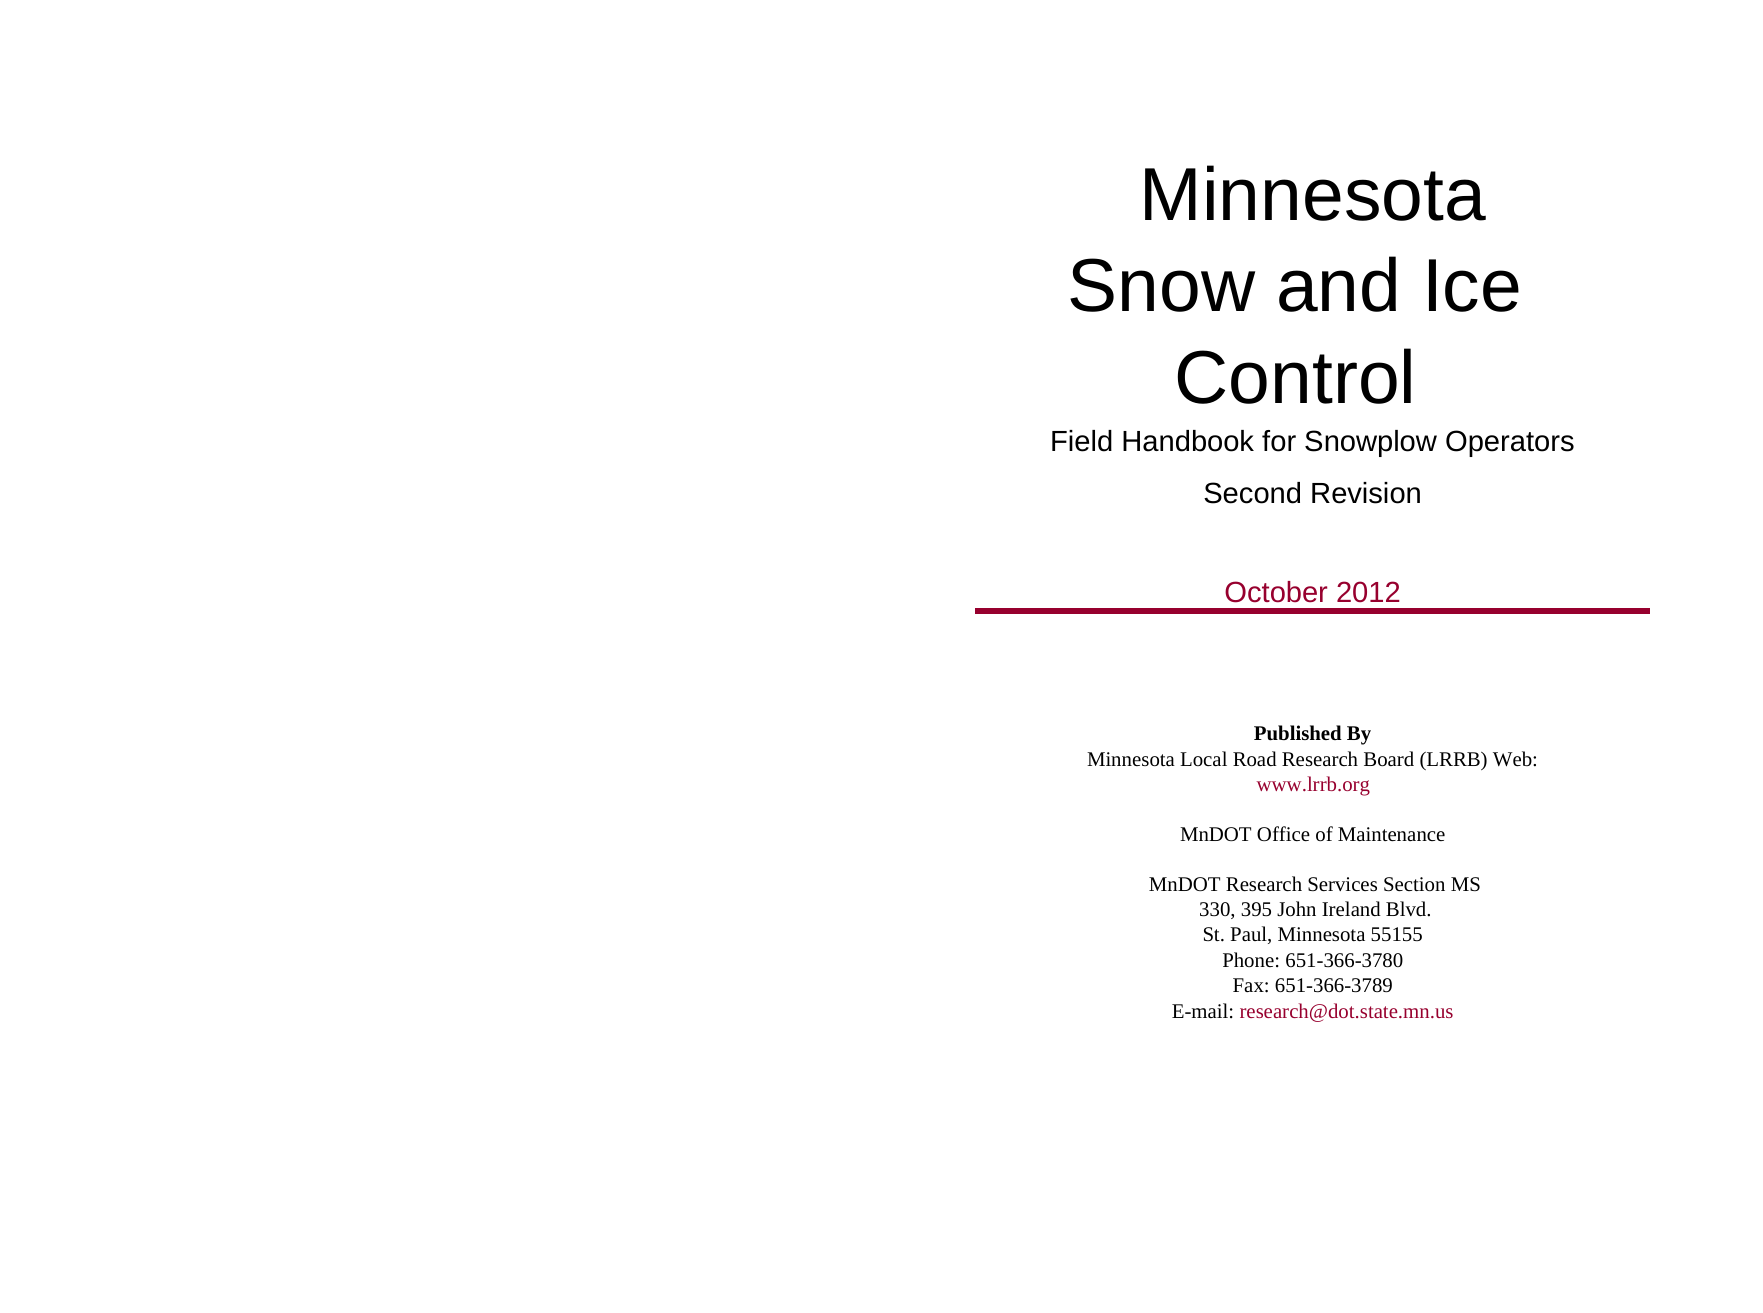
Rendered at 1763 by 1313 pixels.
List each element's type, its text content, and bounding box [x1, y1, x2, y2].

text Fax: 651-366-3789 [1084, 973, 1541, 997]
text Second Revision [996, 476, 1629, 509]
text St. Paul, Minnesota 55155 [1084, 922, 1541, 946]
text Phone: 651-366-3780 [1084, 948, 1541, 972]
text MnDOT Office of Maintenance [1084, 822, 1541, 846]
text E-mail: research@dot.state.mn.us [996, 998, 1629, 1023]
text October 2012 [996, 575, 1629, 608]
text Field Handbook for Snowplow Operators [996, 424, 1629, 458]
text Minnesota [996, 150, 1629, 236]
text Published By [996, 721, 1629, 745]
text MnDOT Research Services Section MS 330, 395 John Ireland Blvd. [1144, 872, 1485, 921]
text Snow and Ice Control [996, 241, 1594, 419]
text Minnesota Local Road Research Board (LRRB) Web: www.lrrb.org [1084, 747, 1541, 796]
